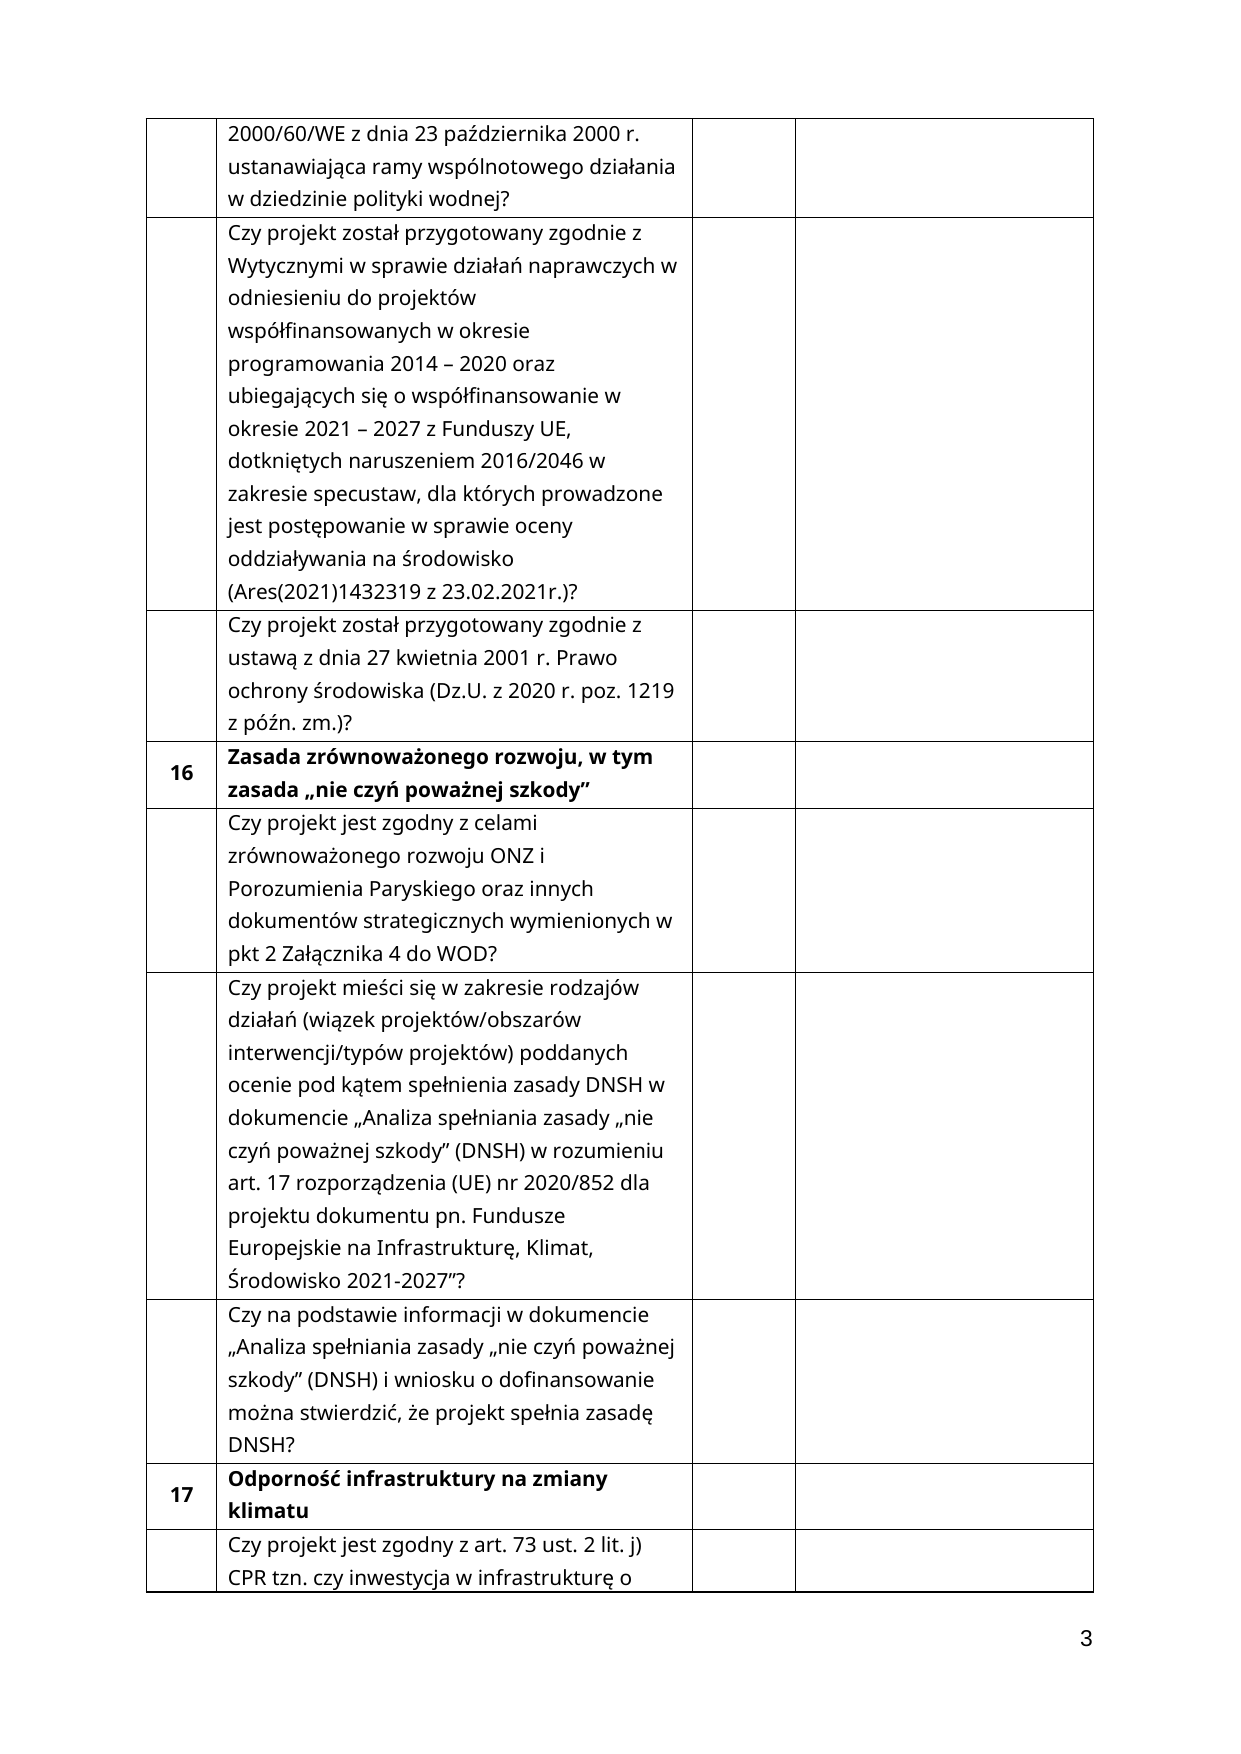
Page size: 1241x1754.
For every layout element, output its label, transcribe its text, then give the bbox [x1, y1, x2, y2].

table_cell [693, 973, 795, 1299]
table_cell 16 [147, 742, 216, 807]
table_cell [147, 973, 216, 1299]
table_cell [796, 611, 1093, 741]
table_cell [217, 119, 692, 217]
table_cell [693, 611, 795, 741]
table_cell [693, 809, 795, 972]
table_cell Czy na podstawie informacji w dokumencie „Analiza spełniania zasady „nie czyń poważnej szkody” (DNSH) i wniosku o dofinansowanie można stwierdzić, że projekt spełnia zasadę DNSH? [217, 1300, 692, 1463]
table_cell [693, 119, 795, 217]
table_cell [796, 1530, 1093, 1591]
table_cell Czy projekt mieści się w zakresie rodzajów działań (wiązek projektów/obszarów interwencji/typów projektów) poddanych ocenie pod kątem spełnienia zasady DNSH w dokumencie „Analiza spełniania zasady „nie czyń poważnej szkody” (DNSH) w rozumieniu art. 17 rozporządzenia (UE) nr 2020/852 dla projektu dokumentu pn. Fundusze Europejskie na Infrastrukturę, Klimat, Środowisko 2021-2027”? [217, 973, 692, 1299]
table_cell [796, 973, 1093, 1299]
table_cell [796, 1300, 1093, 1463]
table_cell Zasada zrównoważonego rozwoju, w tym zasada „nie czyń poważnej szkody” [217, 742, 692, 807]
table_cell [147, 1300, 216, 1463]
table_cell Czy projekt został przygotowany zgodnie z Wytycznymi w sprawie działań naprawczych w odniesieniu do projektów współfinansowanych w okresie programowania 2014 – 2020 oraz ubiegających się o współfinansowanie w okresie 2021 – 2027 z Funduszy UE, dotkniętych naruszeniem 2016/2046 w zakresie specustaw, dla których prowadzone jest postępowanie w sprawie oceny oddziaływania na środowisko (Ares(2021)1432319 z 23.02.2021r.)? [217, 218, 692, 609]
table_cell Czy projekt został przygotowany zgodnie z ustawą z dnia 27 kwietnia 2001 r. Prawo ochrony środowiska (Dz.U. z 2020 r. poz. 1219 z późn. zm.)? [217, 611, 692, 741]
table_cell [147, 611, 216, 741]
table_cell [147, 1530, 216, 1591]
table_cell [147, 218, 216, 609]
table_cell [796, 742, 1093, 807]
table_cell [217, 1530, 692, 1591]
table_cell [796, 218, 1093, 609]
table_cell Odporność infrastruktury na zmiany klimatu [217, 1464, 692, 1529]
table_cell [693, 742, 795, 807]
table_cell [147, 119, 216, 217]
table_cell [693, 1464, 795, 1529]
table_cell [796, 1464, 1093, 1529]
table_cell [796, 809, 1093, 972]
table_cell Czy projekt jest zgodny z celami zrównoważonego rozwoju ONZ i Porozumienia Paryskiego oraz innych dokumentów strategicznych wymienionych w pkt 2 Załącznika 4 do WOD? [217, 809, 692, 972]
table_cell [147, 809, 216, 972]
table_cell 17 [147, 1464, 216, 1529]
table_cell [693, 1530, 795, 1591]
table_cell [693, 218, 795, 609]
table_cell [796, 119, 1093, 217]
table_cell [693, 1300, 795, 1463]
